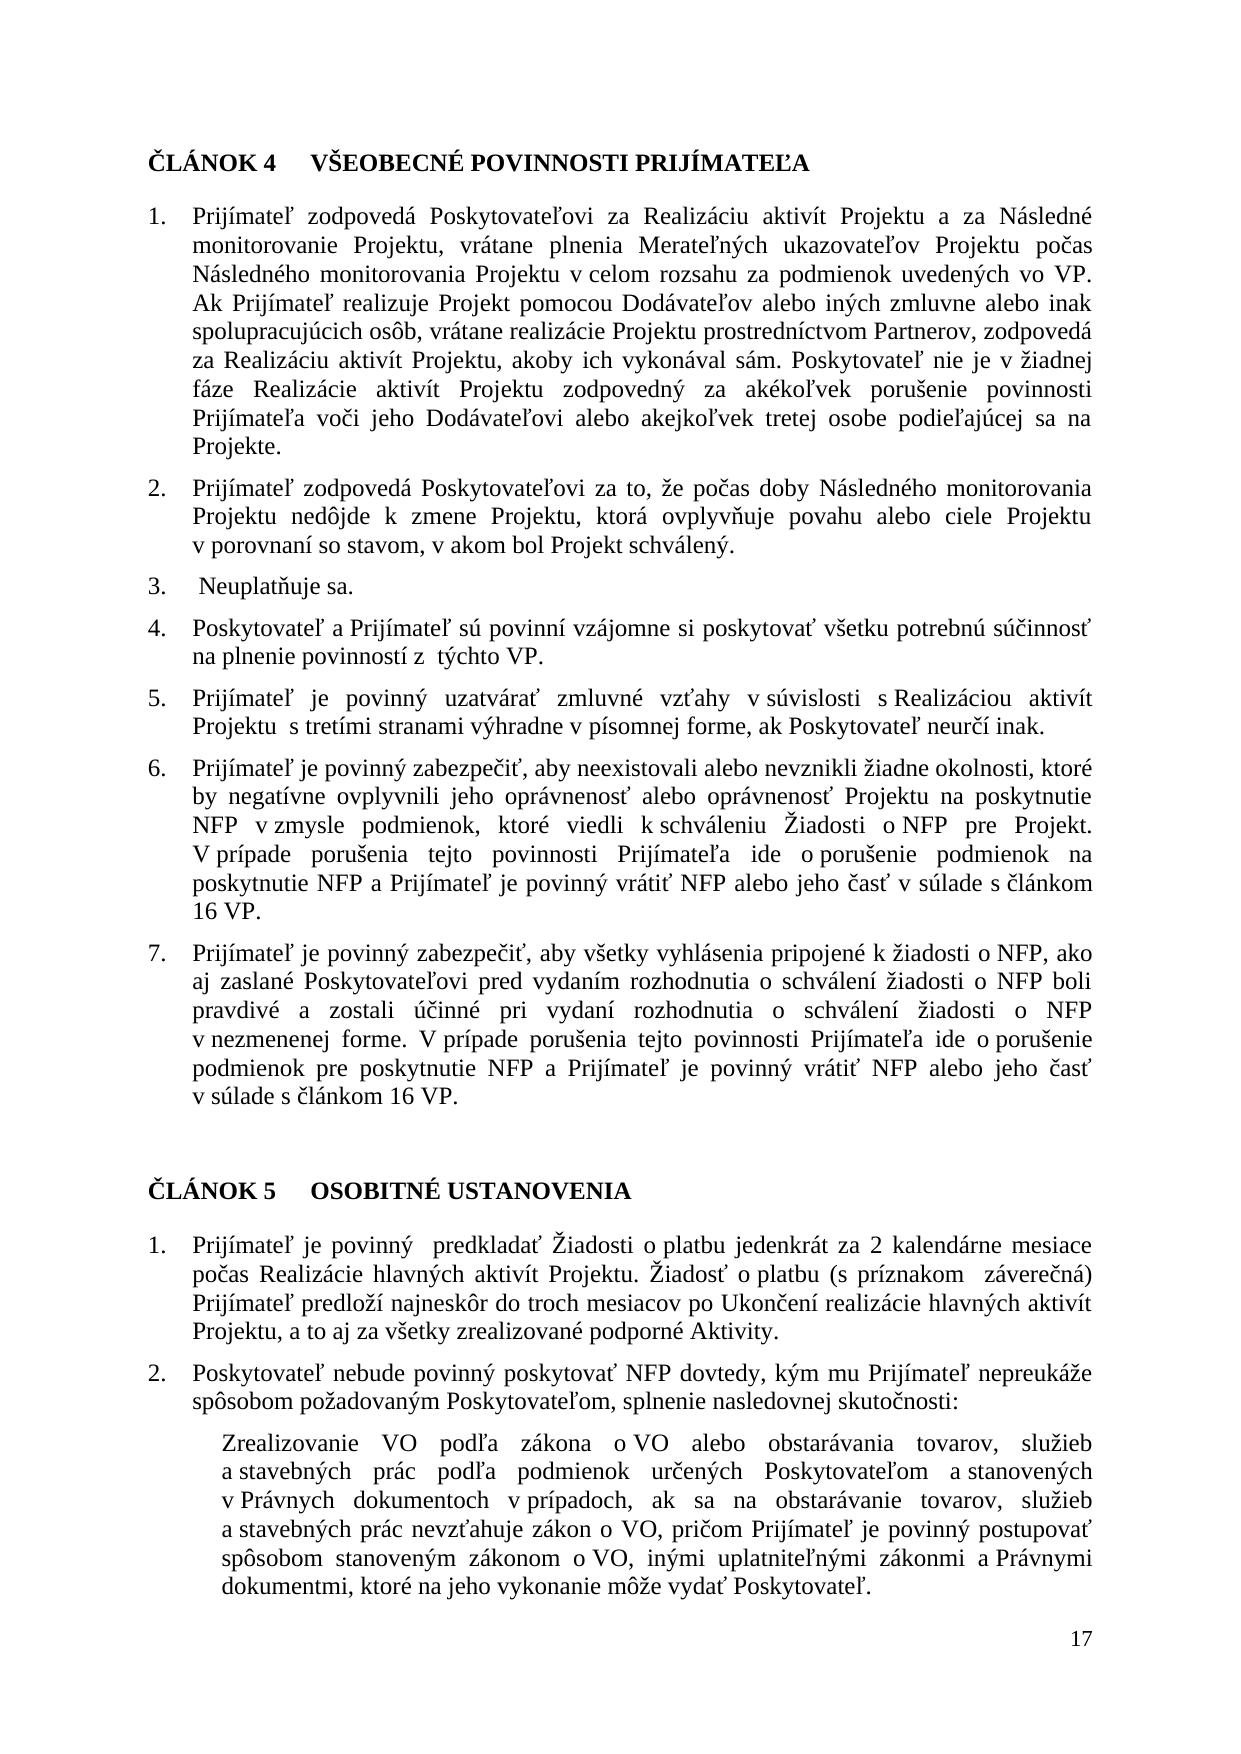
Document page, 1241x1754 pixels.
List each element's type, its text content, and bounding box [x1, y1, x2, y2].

list Neuplatňuje sa. [148, 571, 1093, 600]
list Prijímateľ je povinný zabezpečiť, aby všetky vyhlásenia pripojené k žiadosti o NFP, ako aj zaslané Poskytovateľovi pred vydaním rozhodnutia o schválení žiadosti o NFP boli pravdivé a zostali účinné pri vydaní rozhodnutia o schválení žiadosti o NFP v nezmenenej forme. V prípade porušenia tejto povinnosti Prijímateľa ide o porušenie podmienok pre poskytnutie NFP a Prijímateľ je povinný vrátiť NFP alebo jeho časť v súlade s článkom 16 VP. [148, 938, 1093, 1110]
text 2. Poskytovateľ nebude povinný poskytovať NFP dovtedy, kým mu Prijímateľ nepreukáže spôsobom požadovaným Poskytovateľom, splnenie nasledovnej skutočnosti: [148, 1358, 1093, 1415]
list Prijímateľ zodpovedá Poskytovateľovi za to, že počas doby Následného monitorovania Projektu nedôjde k zmene Projektu, ktorá ovplyvňuje povahu alebo ciele Projektu v porovnaní so stavom, v akom bol Projekt schválený. [148, 473, 1093, 559]
subtitle ČLÁNOK 5 OSOBITNÉ USTANOVENIA [148, 1176, 1093, 1205]
text 1. Prijímateľ je povinný predkladať Žiadosti o platbu jedenkrát za 2 kalendárne mesiace počas Realizácie hlavných aktivít Projektu. Žiadosť o platbu (s príznakom záverečná) Prijímateľ predloží najneskôr do troch mesiacov po Ukončení realizácie hlavných aktivít Projektu, a to aj za všetky zrealizované podporné Aktivity. [148, 1230, 1093, 1345]
list Prijímateľ je povinný zabezpečiť, aby neexistovali alebo nevznikli žiadne okolnosti, ktoré by negatívne ovplyvnili jeho oprávnenosť alebo oprávnenosť Projektu na poskytnutie NFP v zmysle podmienok, ktoré viedli k schváleniu Žiadosti o NFP pre Projekt. V prípade porušenia tejto povinnosti Prijímateľa ide o porušenie podmienok na poskytnutie NFP a Prijímateľ je povinný vrátiť NFP alebo jeho časť v súlade s článkom 16 VP. [148, 753, 1093, 925]
list Prijímateľ zodpovedá Poskytovateľovi za Realizáciu aktivít Projektu a za Následné monitorovanie Projektu, vrátane plnenia Merateľných ukazovateľov Projektu počas Následného monitorovania Projektu v celom rozsahu za podmienok uvedených vo VP. Ak Prijímateľ realizuje Projekt pomocou Dodávateľov alebo iných zmluvne alebo inak spolupracujúcich osôb, vrátane realizácie Projektu prostredníctvom Partnerov, zodpovedá za Realizáciu aktivít Projektu, akoby ich vykonával sám. Poskytovateľ nie je v žiadnej fáze Realizácie aktivít Projektu zodpovedný za akékoľvek porušenie povinnosti Prijímateľa voči jeho Dodávateľovi alebo akejkoľvek tretej osobe podieľajúcej sa na Projekte. [148, 201, 1093, 460]
text Zrealizovanie VO podľa zákona o VO alebo obstarávania tovarov, služieb a stavebných prác podľa podmienok určených Poskytovateľom a stanovených v Právnych dokumentoch v prípadoch, ak sa na obstarávanie tovarov, služieb a stavebných prác nevzťahuje zákon o VO, pričom Prijímateľ je povinný postupovať spôsobom stanoveným zákonom o VO, inými uplatniteľnými zákonmi a Právnymi dokumentmi, ktoré na jeho vykonanie môže vydať Poskytovateľ. [221, 1428, 1093, 1600]
list Prijímateľ je povinný uzatvárať zmluvné vzťahy v súvislosti s Realizáciou aktivít Projektu s tretími stranami výhradne v písomnej forme, ak Poskytovateľ neurčí inak. [148, 683, 1093, 740]
list Poskytovateľ a Prijímateľ sú povinní vzájomne si poskytovať všetku potrebnú súčinnosť na plnenie povinností z týchto VP. [148, 613, 1093, 670]
subtitle ČLÁNOK 4 VŠEOBECNÉ POVINNOSTI PRIJÍMATEĽA [148, 148, 1093, 176]
